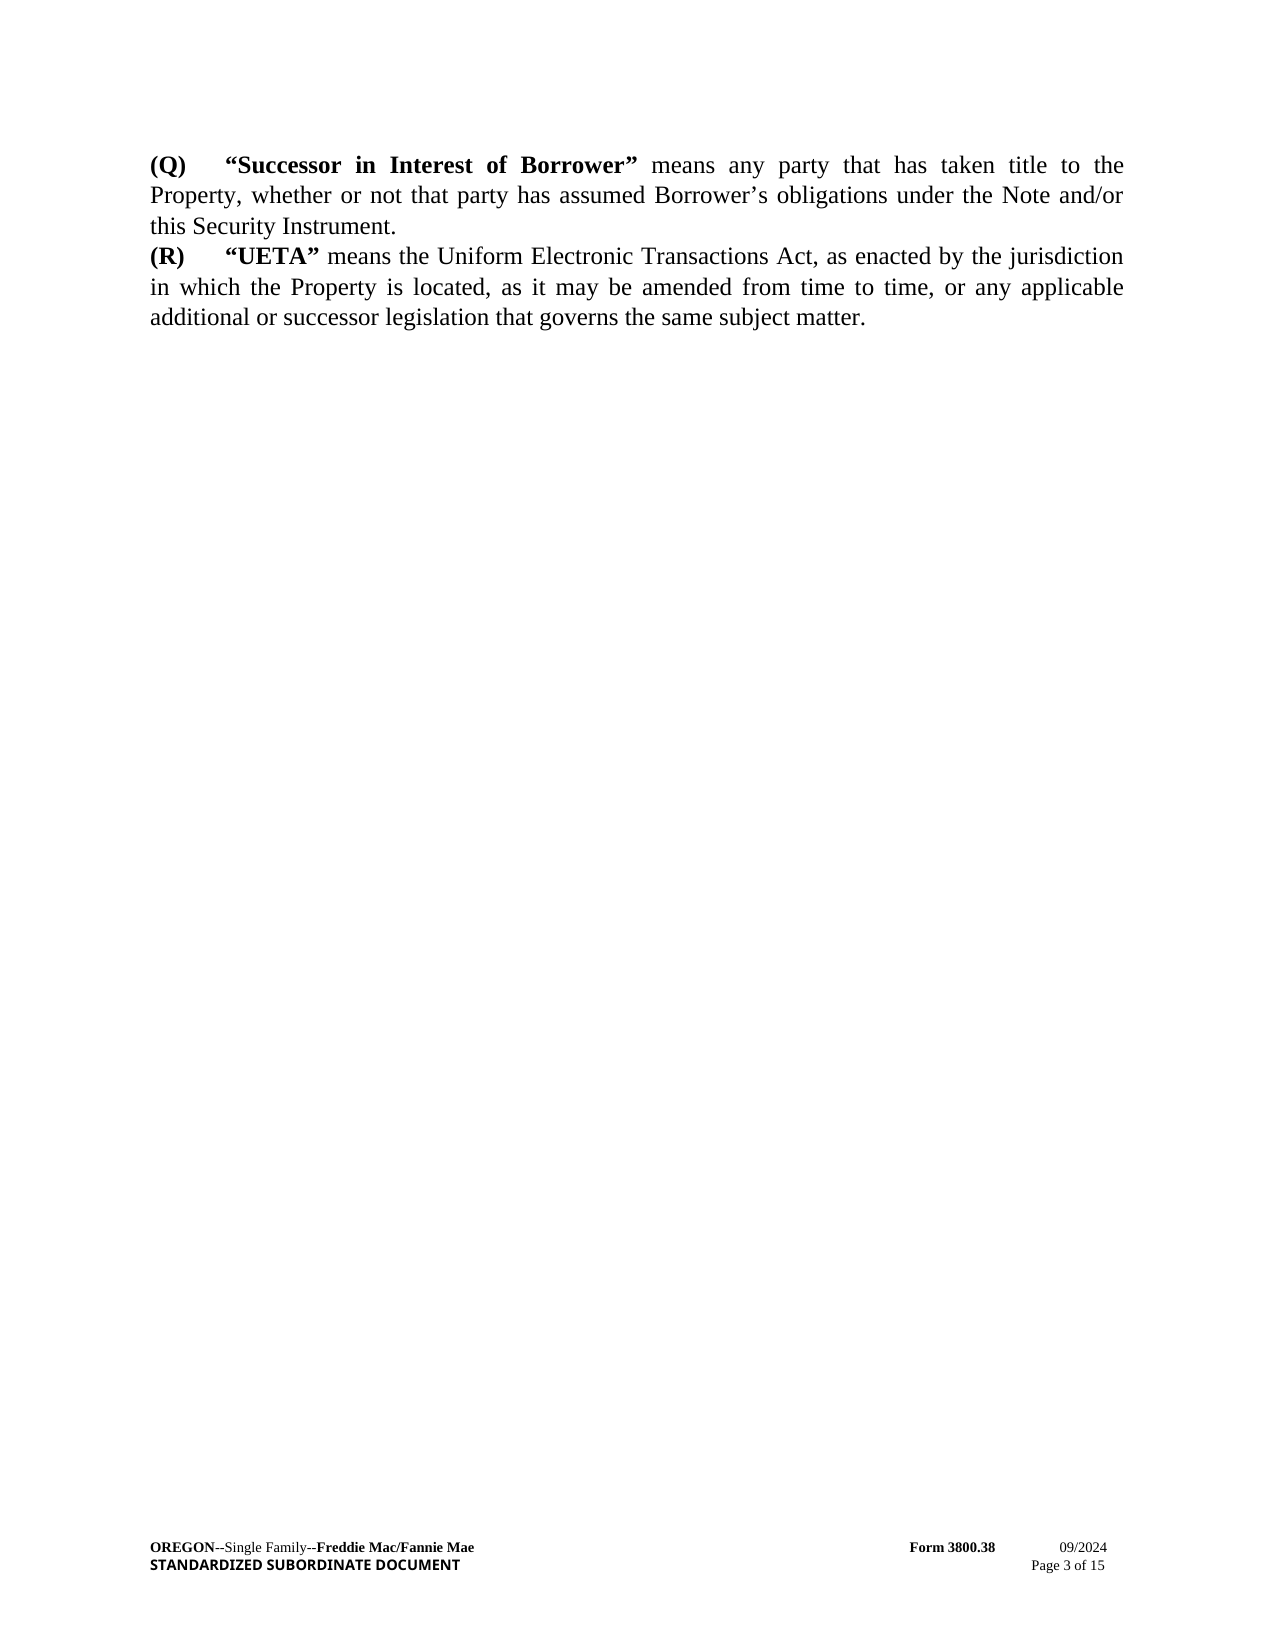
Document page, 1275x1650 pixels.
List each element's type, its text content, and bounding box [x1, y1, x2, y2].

text (Q) “Successor in Interest of Borrower” means any party that has taken title to the Property, whether or not that party has assumed Borrower’s obligations under the Note and/or this Security Instrument. [150, 150, 1125, 239]
text (R) “UETA” means the Uniform Electronic Transactions Act, as enacted by the jurisdiction in which the Property is located, as it may be amended from time to time, or any applicable additional or successor legislation that governs the same subject matter. [150, 241, 1125, 331]
